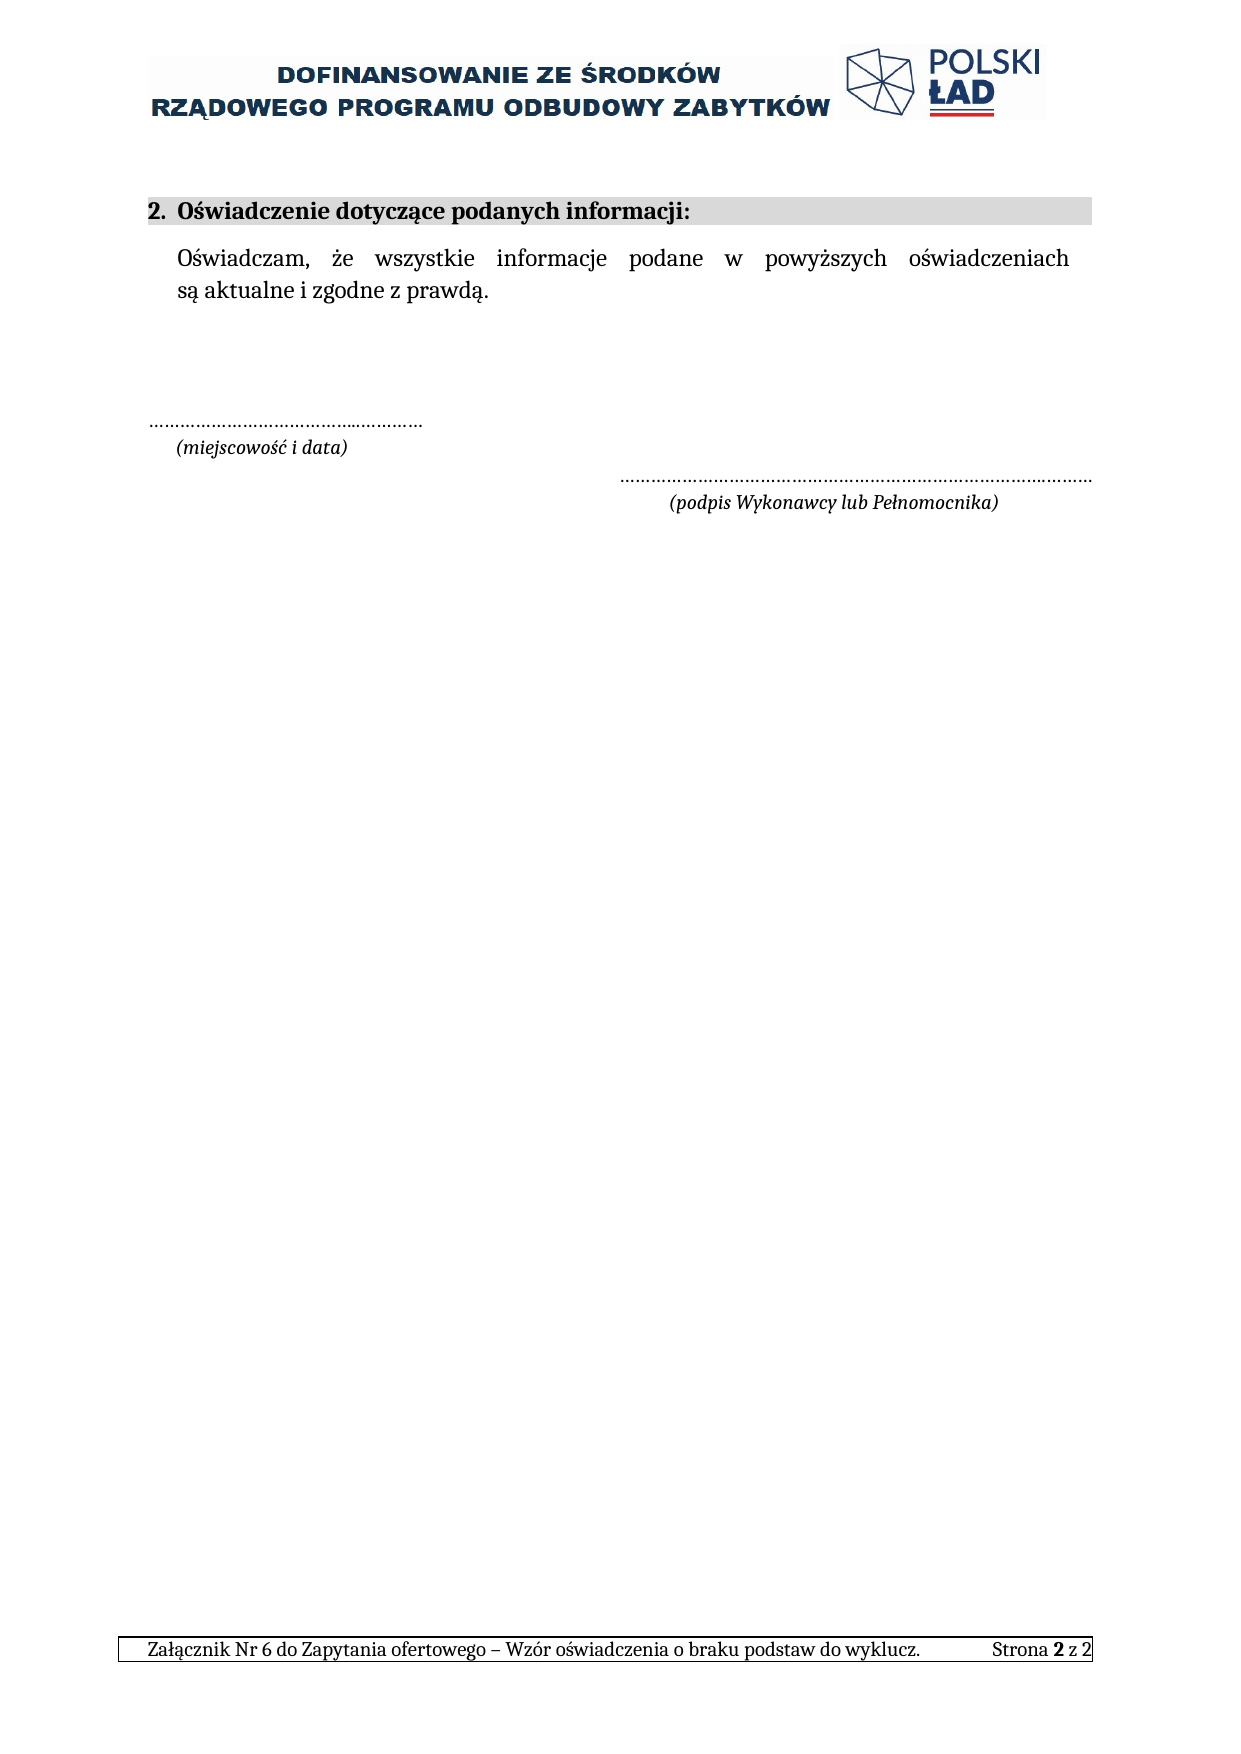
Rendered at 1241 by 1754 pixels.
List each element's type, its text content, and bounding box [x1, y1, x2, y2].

text (miejscowość i data) [148, 436, 1092, 460]
picture [147, 56, 834, 120]
text ……………………………………………………………………….……… [148, 463, 1092, 487]
picture [839, 44, 1048, 120]
text Oświadczam, że wszystkie informacje podane w powyższych oświadczeniach są aktualne i zgodne z prawdą. [177, 243, 1092, 305]
text (podpis Wykonawcy lub Pełnomocnika) [133, 491, 1092, 515]
text …………………………………..………… [148, 408, 1092, 432]
list Oświadczenie dotyczące podanych informacji: [148, 197, 1092, 225]
